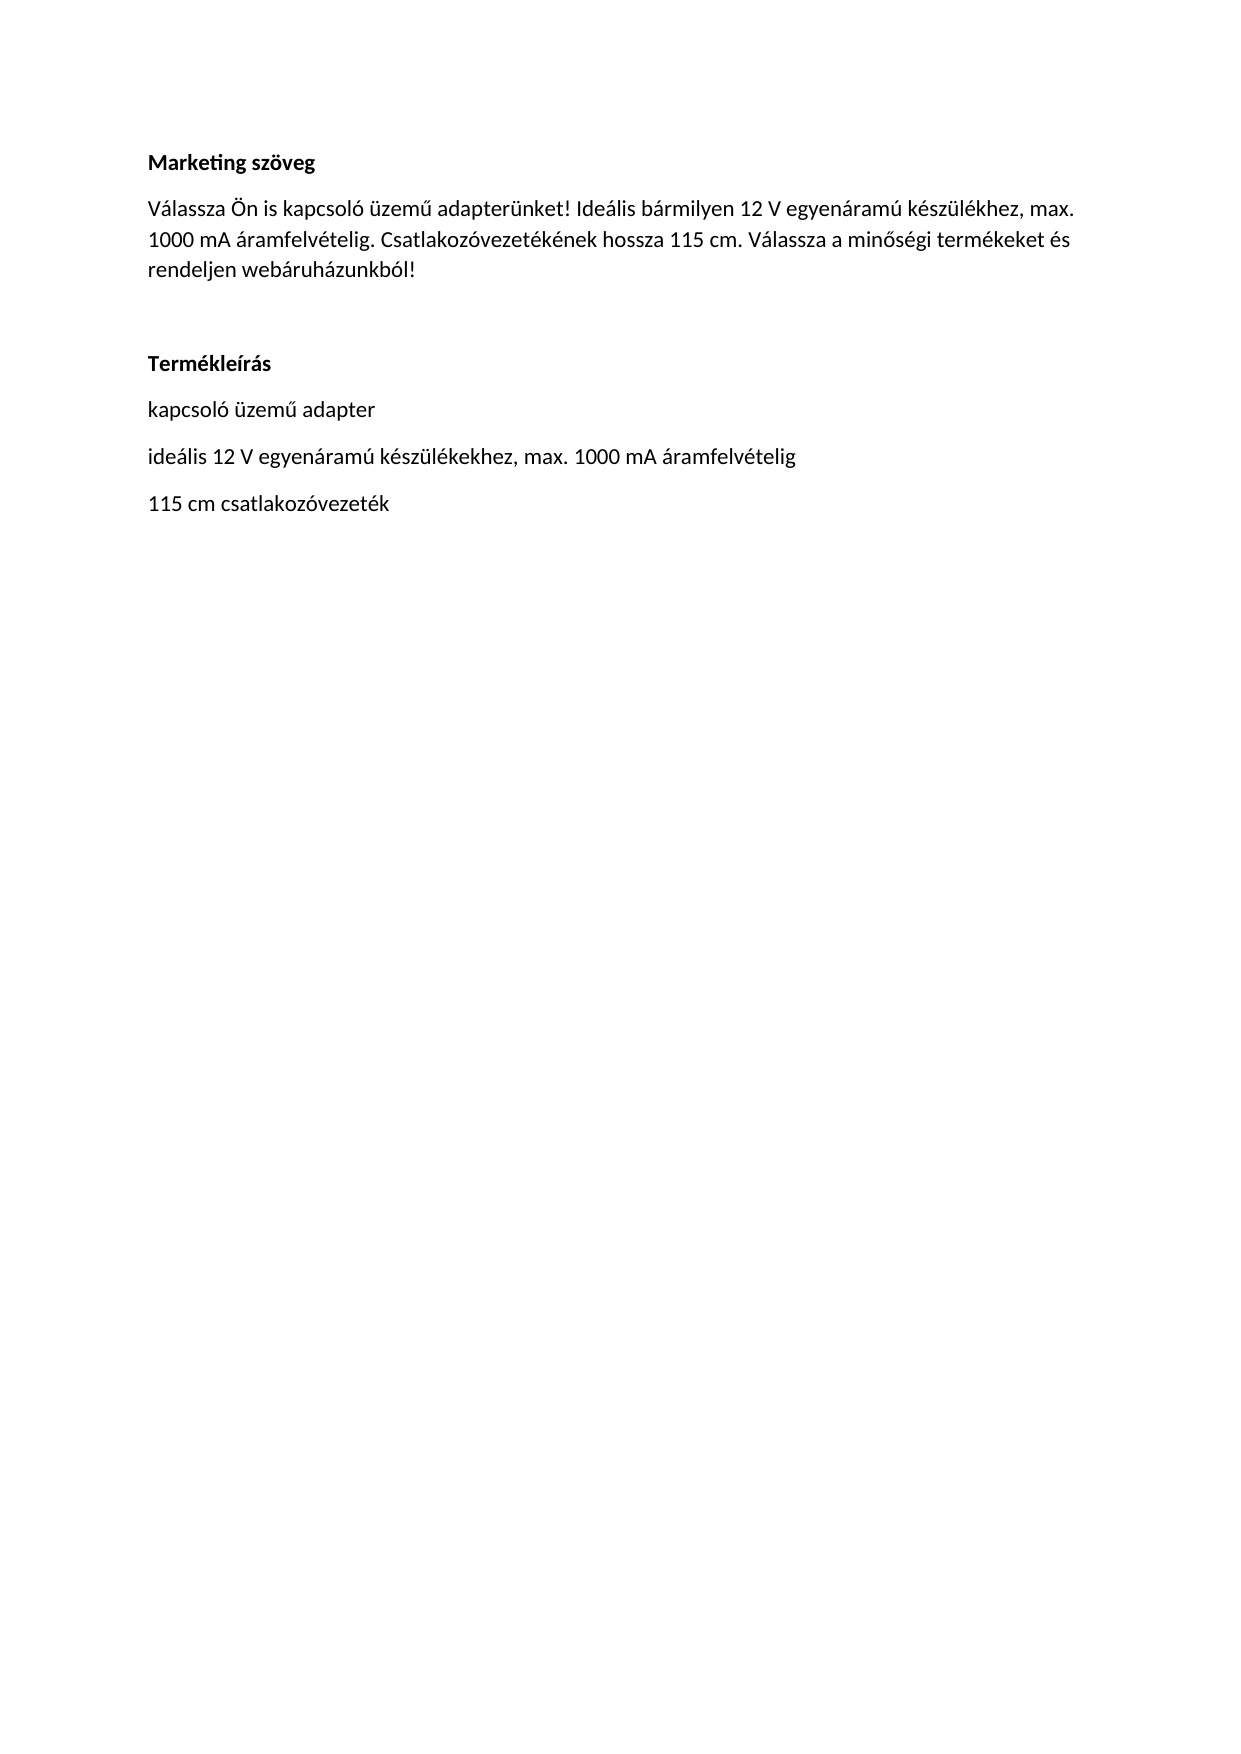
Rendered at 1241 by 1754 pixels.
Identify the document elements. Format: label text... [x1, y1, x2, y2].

text ideális 12 V egyenáramú készülékekhez, max. 1000 mA áramfelvételig [148, 442, 1093, 470]
text Marketing szöveg [148, 148, 1093, 176]
text Termékleírás [148, 349, 1093, 377]
text 115 cm csatlakozóvezeték [148, 489, 1093, 517]
text Válassza Ön is kapcsoló üzemű adapterünket! Ideális bármilyen 12 V egyenáramú készülékhez, max. 1000 mA áramfelvételig. Csatlakozóvezetékének hossza 115 cm. Válassza a minőségi termékeket és rendeljen webáruházunkból! [148, 194, 1093, 283]
text kapcsoló üzemű adapter [148, 396, 1093, 423]
